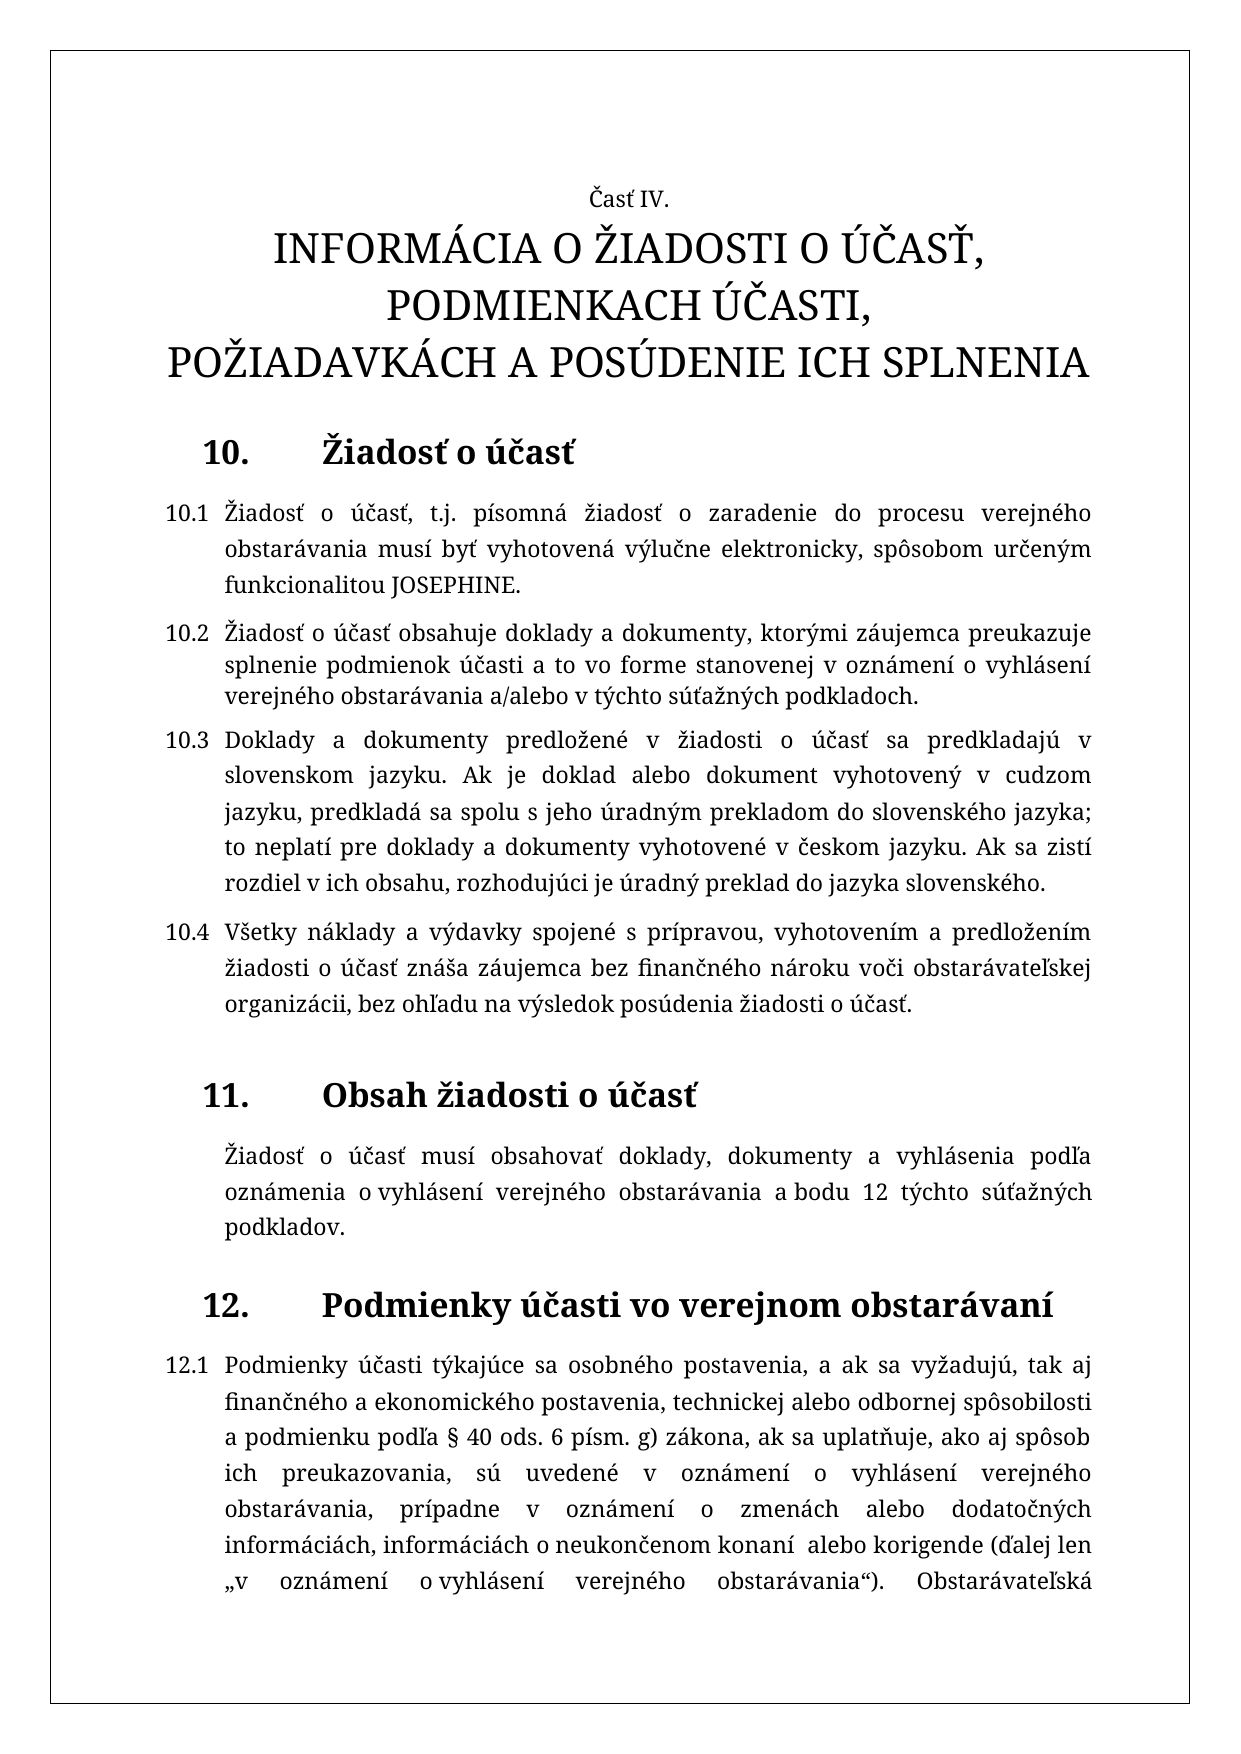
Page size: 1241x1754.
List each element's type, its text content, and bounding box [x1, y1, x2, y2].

text 10.2 Žiadosť o účasť obsahuje doklady a dokumenty, ktorými záujemca preukazuje splnenie podmienok účasti a to vo forme stanovenej v oznámení o vyhlásení verejného obstarávania a/alebo v týchto súťažných podkladoch. [165, 617, 1093, 711]
subtitle Podmienky účasti vo verejnom obstarávaní [203, 1281, 1093, 1327]
text 10.4 Všetky náklady a výdavky spojené s prípravou, vyhotovením a predložením žiadosti o účasť znáša záujemca bez finančného nároku voči obstarávateľskej organizácii, bez ohľadu na výsledok posúdenia žiadosti o účasť. [165, 916, 1093, 1019]
subtitle POŽIADAVKÁCH A POSÚDENIE ICH SPLNENIA [165, 333, 1093, 390]
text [165, 1349, 1093, 1596]
text 10.3 Doklady a dokumenty predložené v žiadosti o účasť sa predkladajú v slovenskom jazyku. Ak je doklad alebo dokument vyhotovený v cudzom jazyku, predkladá sa spolu s jeho úradným prekladom do slovenského jazyka; to neplatí pre doklady a dokumenty vyhotovené v českom jazyku. Ak sa zistí rozdiel v ich obsahu, rozhodujúci je úradný preklad do jazyka slovenského. [165, 723, 1093, 898]
text Časť IV. [165, 183, 1093, 215]
list Žiadosť o účasť musí obsahovať doklady, dokumenty a vyhlásenia podľa oznámenia o vyhlásení verejného obstarávania a bodu 12 týchto súťažných podkladov. [224, 1140, 1093, 1242]
subtitle INFORMÁCIA O ŽIADOSTI O ÚČASŤ, PODMIENKACH ÚČASTI, [165, 219, 1093, 333]
subtitle Žiadosť o účasť [203, 429, 1093, 474]
subtitle Obsah žiadosti o účasť [203, 1072, 1093, 1117]
text 10.1 Žiadosť o účasť, t.j. písomná žiadosť o zaradenie do procesu verejného obstarávania musí byť vyhotovená výlučne elektronicky, spôsobom určeným funkcionalitou JOSEPHINE. [165, 497, 1093, 600]
